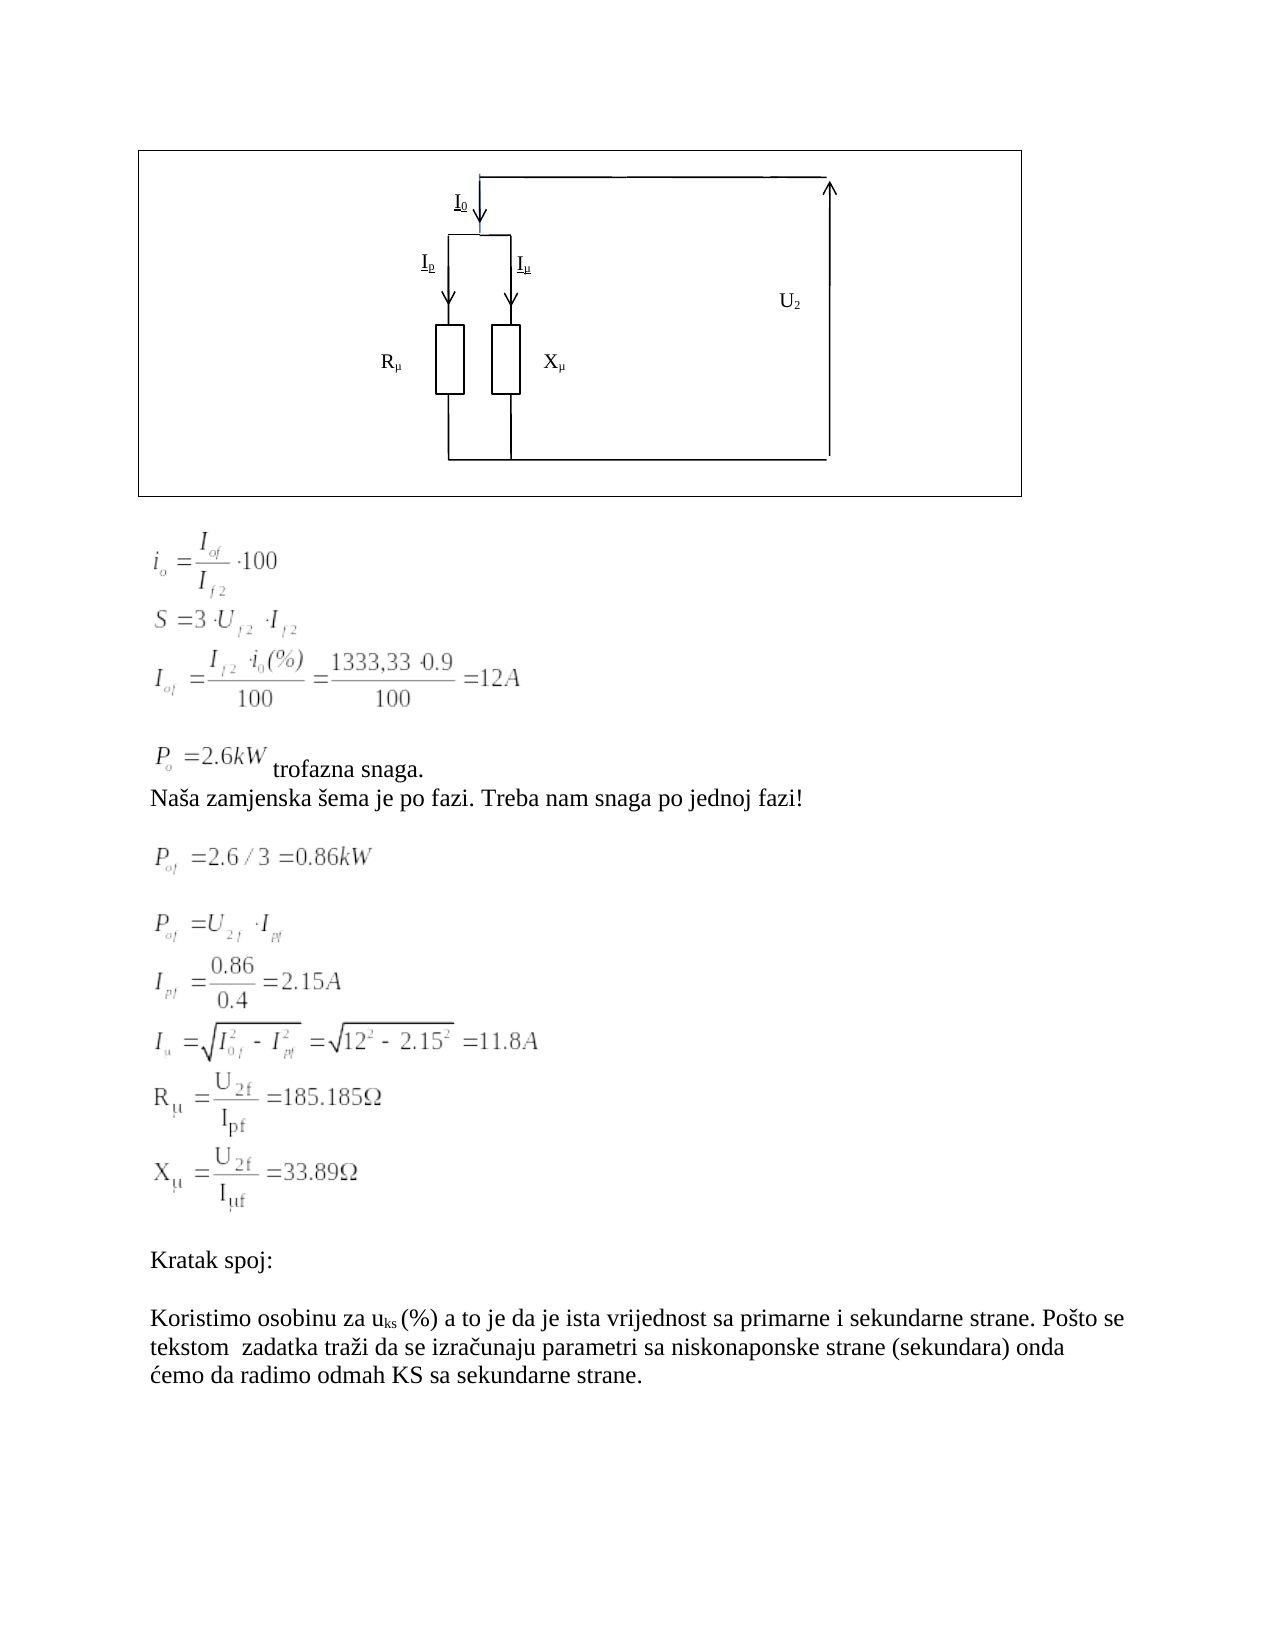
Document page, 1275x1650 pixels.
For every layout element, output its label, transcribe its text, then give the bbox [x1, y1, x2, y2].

list Kratak spoj: [150, 1246, 1125, 1274]
list Koristimo osobinu za uks (%) a to je da je ista vrijednost sa primarne i sekundarne strane. Pošto se tekstom zadatka traži da se izračunaju parametri sa niskonaponske strane (sekundara) onda ćemo da radimo odmah KS sa sekundarne strane. [150, 1303, 1125, 1389]
list trofazna snaga. [150, 740, 1125, 783]
table_header [139, 151, 1021, 496]
list Naša zamjenska šema je po fazi. Treba nam snaga po jednoj fazi! [150, 783, 1125, 812]
